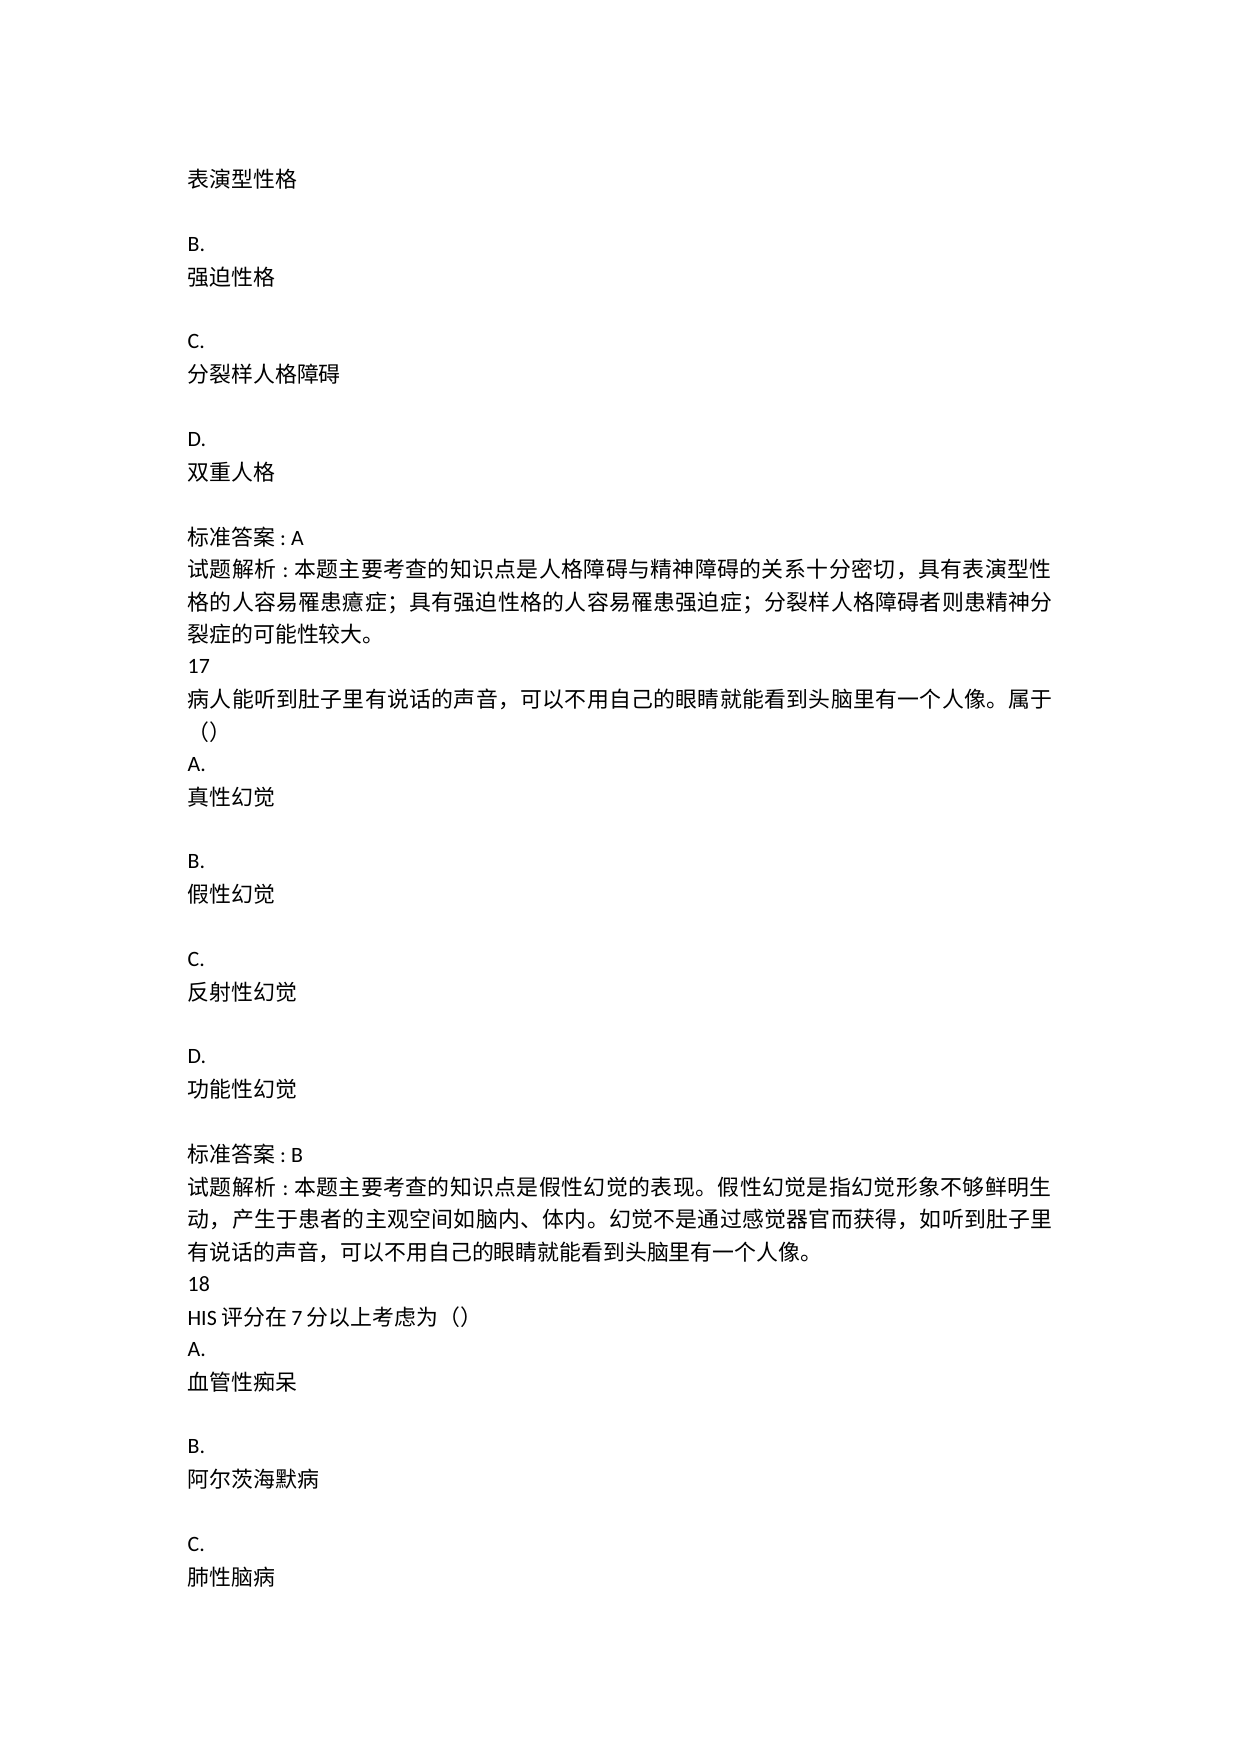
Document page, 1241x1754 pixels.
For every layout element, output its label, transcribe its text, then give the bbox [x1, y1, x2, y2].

text 18 [187, 1267, 1053, 1299]
text B. [187, 227, 1053, 259]
text 假性幻觉 [187, 877, 1053, 909]
text 肺性脑病 [187, 1559, 1053, 1592]
text 强迫性格 [187, 259, 1053, 292]
text 17 [187, 649, 1053, 682]
text B. [187, 1429, 1053, 1462]
text B. [187, 844, 1053, 877]
text 标准答案 : B [187, 1137, 1053, 1169]
text 试题解析 : 本题主要考查的知识点是人格障碍与精神障碍的关系十分密切，具有表演型性格的人容易罹患癔症；具有强迫性格的人容易罹患强迫症；分裂样人格障碍者则患精神分裂症的可能性较大。 [187, 552, 1053, 649]
text 表演型性格 [187, 162, 1053, 194]
text 标准答案 : A [187, 519, 1053, 552]
text C. [187, 324, 1053, 357]
text A. [187, 747, 1053, 779]
text 血管性痴呆 [187, 1364, 1053, 1397]
text 功能性幻觉 [187, 1072, 1053, 1104]
text D. [187, 422, 1053, 454]
text 双重人格 [187, 454, 1053, 487]
text 阿尔茨海默病 [187, 1462, 1053, 1494]
text C. [187, 1527, 1053, 1559]
text C. [187, 942, 1053, 974]
text 试题解析 : 本题主要考查的知识点是假性幻觉的表现。假性幻觉是指幻觉形象不够鲜明生动，产生于患者的主观空间如脑内、体内。幻觉不是通过感觉器官而获得，如听到肚子里有说话的声音，可以不用自己的眼睛就能看到头脑里有一个人像。 [187, 1169, 1053, 1267]
text 反射性幻觉 [187, 974, 1053, 1007]
text 分裂样人格障碍 [187, 357, 1053, 389]
text 病人能听到肚子里有说话的声音，可以不用自己的眼睛就能看到头脑里有一个人像。属于（） [187, 682, 1053, 747]
text A. [187, 1332, 1053, 1364]
text HIS评分在7分以上考虑为（） [187, 1299, 1053, 1332]
text D. [187, 1039, 1053, 1072]
text 真性幻觉 [187, 779, 1053, 812]
